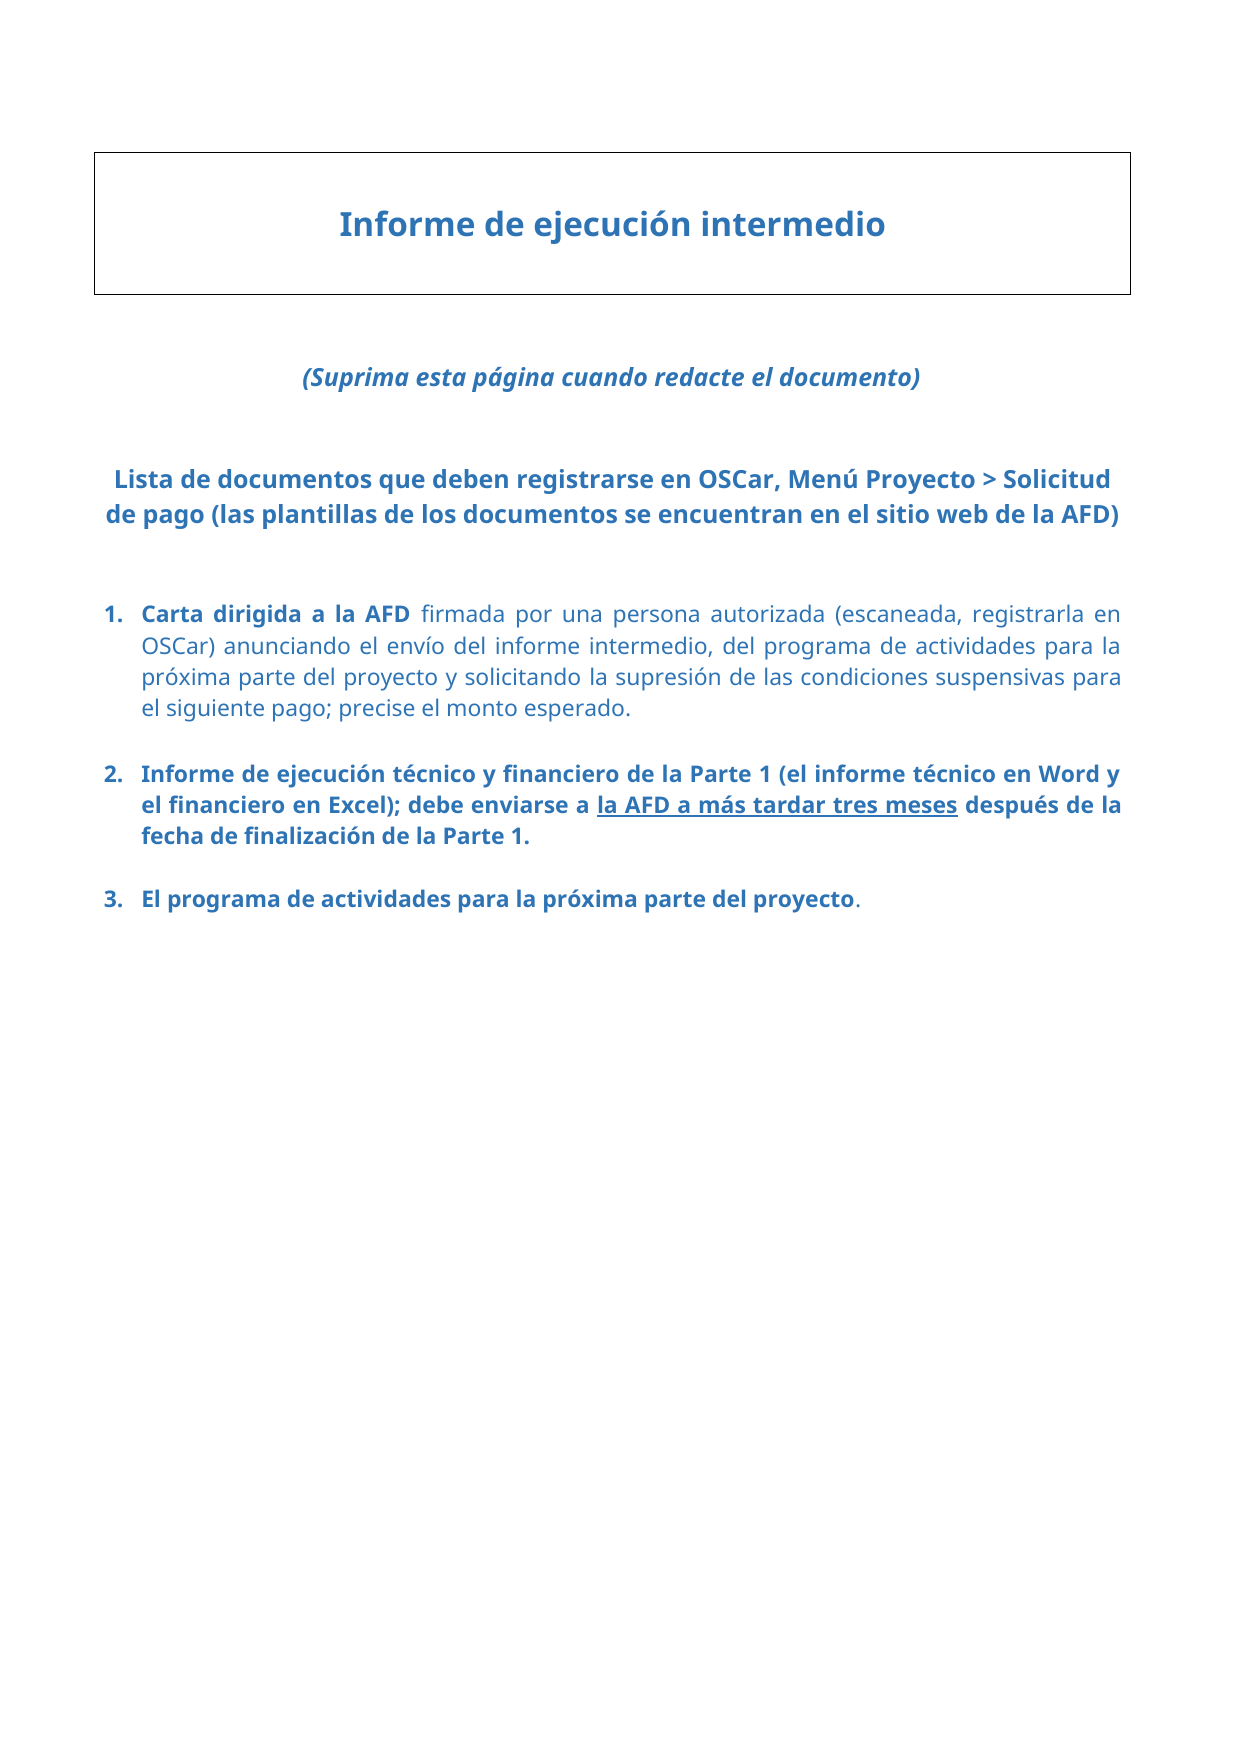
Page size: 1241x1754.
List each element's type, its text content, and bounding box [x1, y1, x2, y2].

list Informe de ejecución técnico y financiero de la Parte 1 (el informe técnico en Word y el financiero en Excel); debe enviarse a la AFD a más tardar tres meses después de la fecha de finalización de la Parte 1. [103, 757, 1122, 851]
text Lista de documentos que deben registrarse en OSCar, Menú Proyecto > Solicitud de pago (las plantillas de los documentos se encuentran en el sitio web de la AFD) [103, 462, 1122, 530]
text Informe de ejecución intermedio [103, 201, 1122, 246]
text (Suprima esta página cuando redacte el documento) [103, 360, 1122, 394]
list Carta dirigida a la AFD firmada por una persona autorizada (escaneada, registrarla en OSCar) anunciando el envío del informe intermedio, del programa de actividades para la próxima parte del proyecto y solicitando la supresión de las condiciones suspensivas para el siguiente pago; precise el monto esperado. [103, 598, 1122, 723]
list El programa de actividades para la próxima parte del proyecto. [103, 882, 1122, 914]
